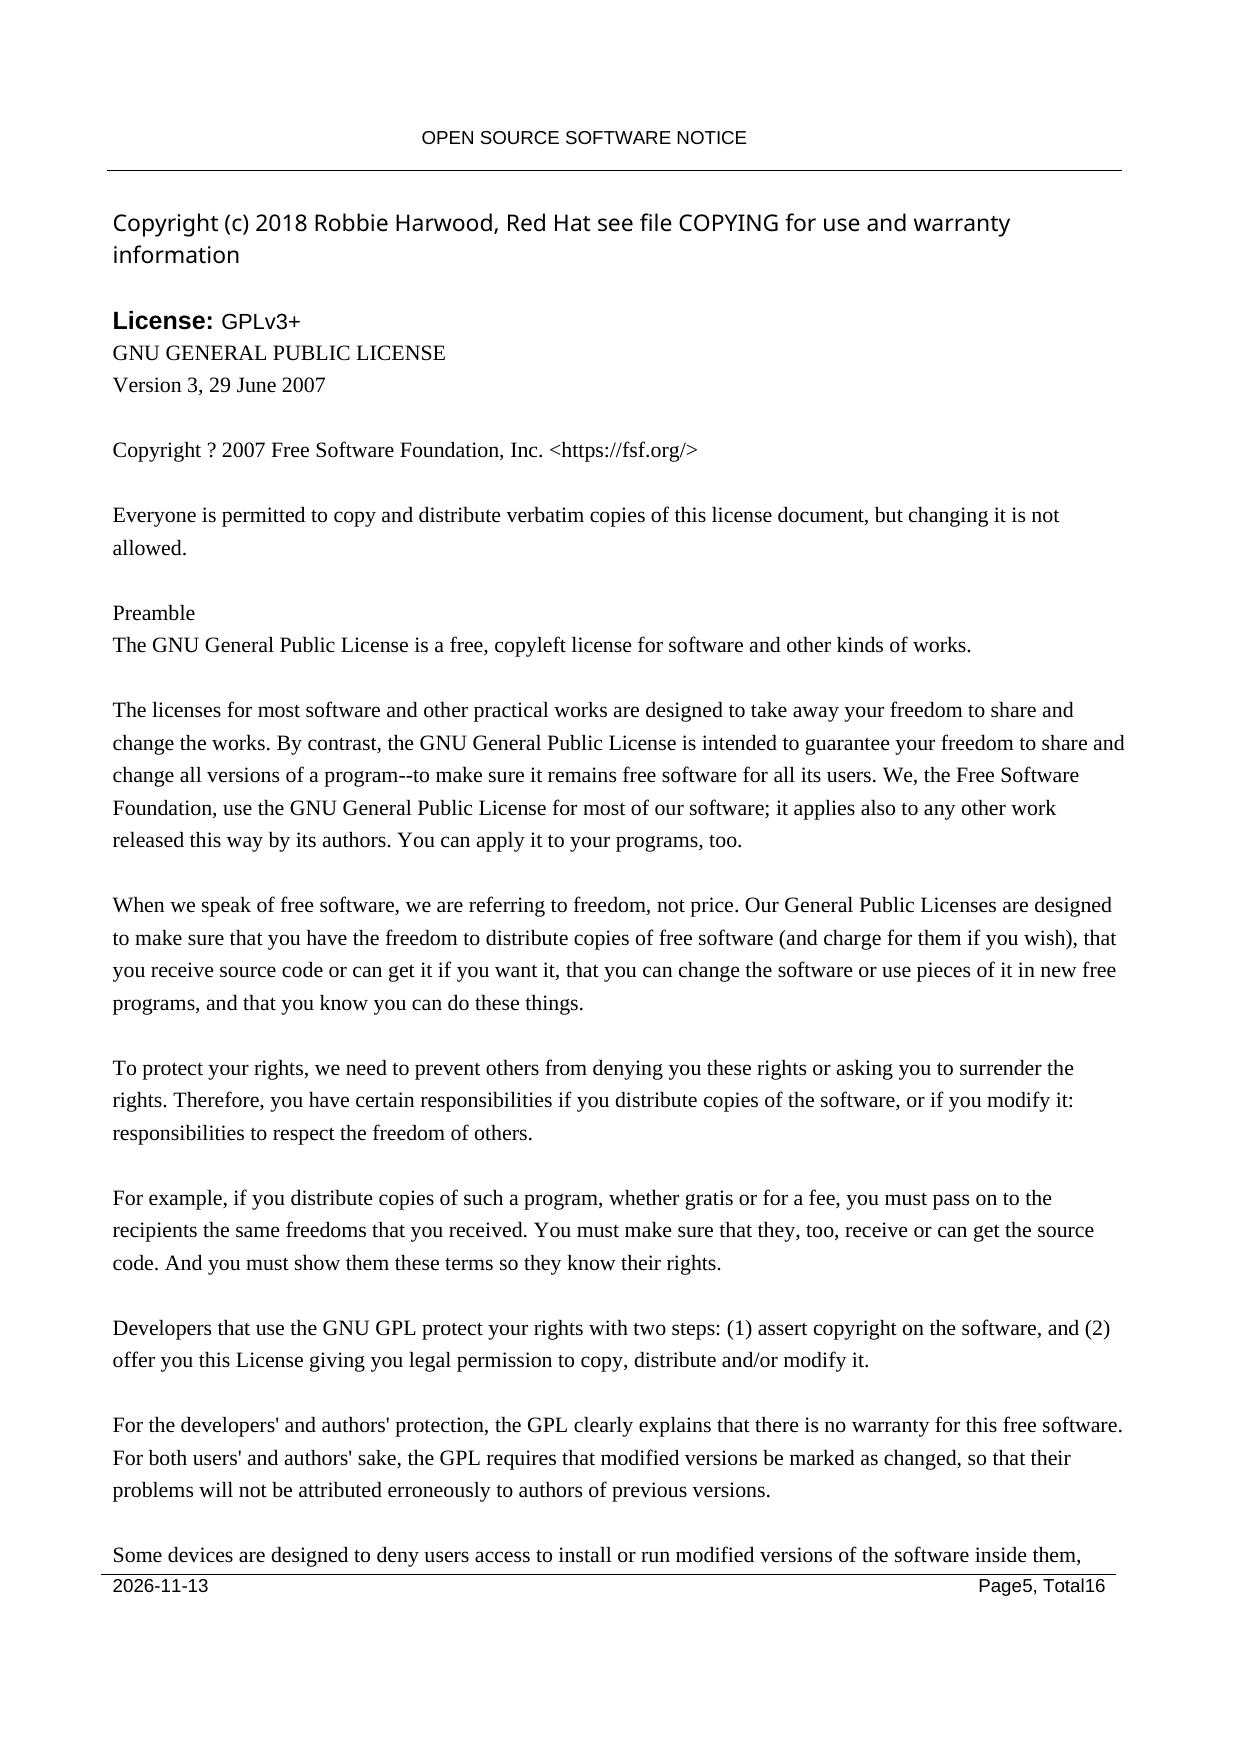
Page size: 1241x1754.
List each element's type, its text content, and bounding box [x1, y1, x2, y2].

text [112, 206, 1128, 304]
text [112, 336, 1128, 1571]
text License: GPLv3+ [112, 304, 1128, 336]
